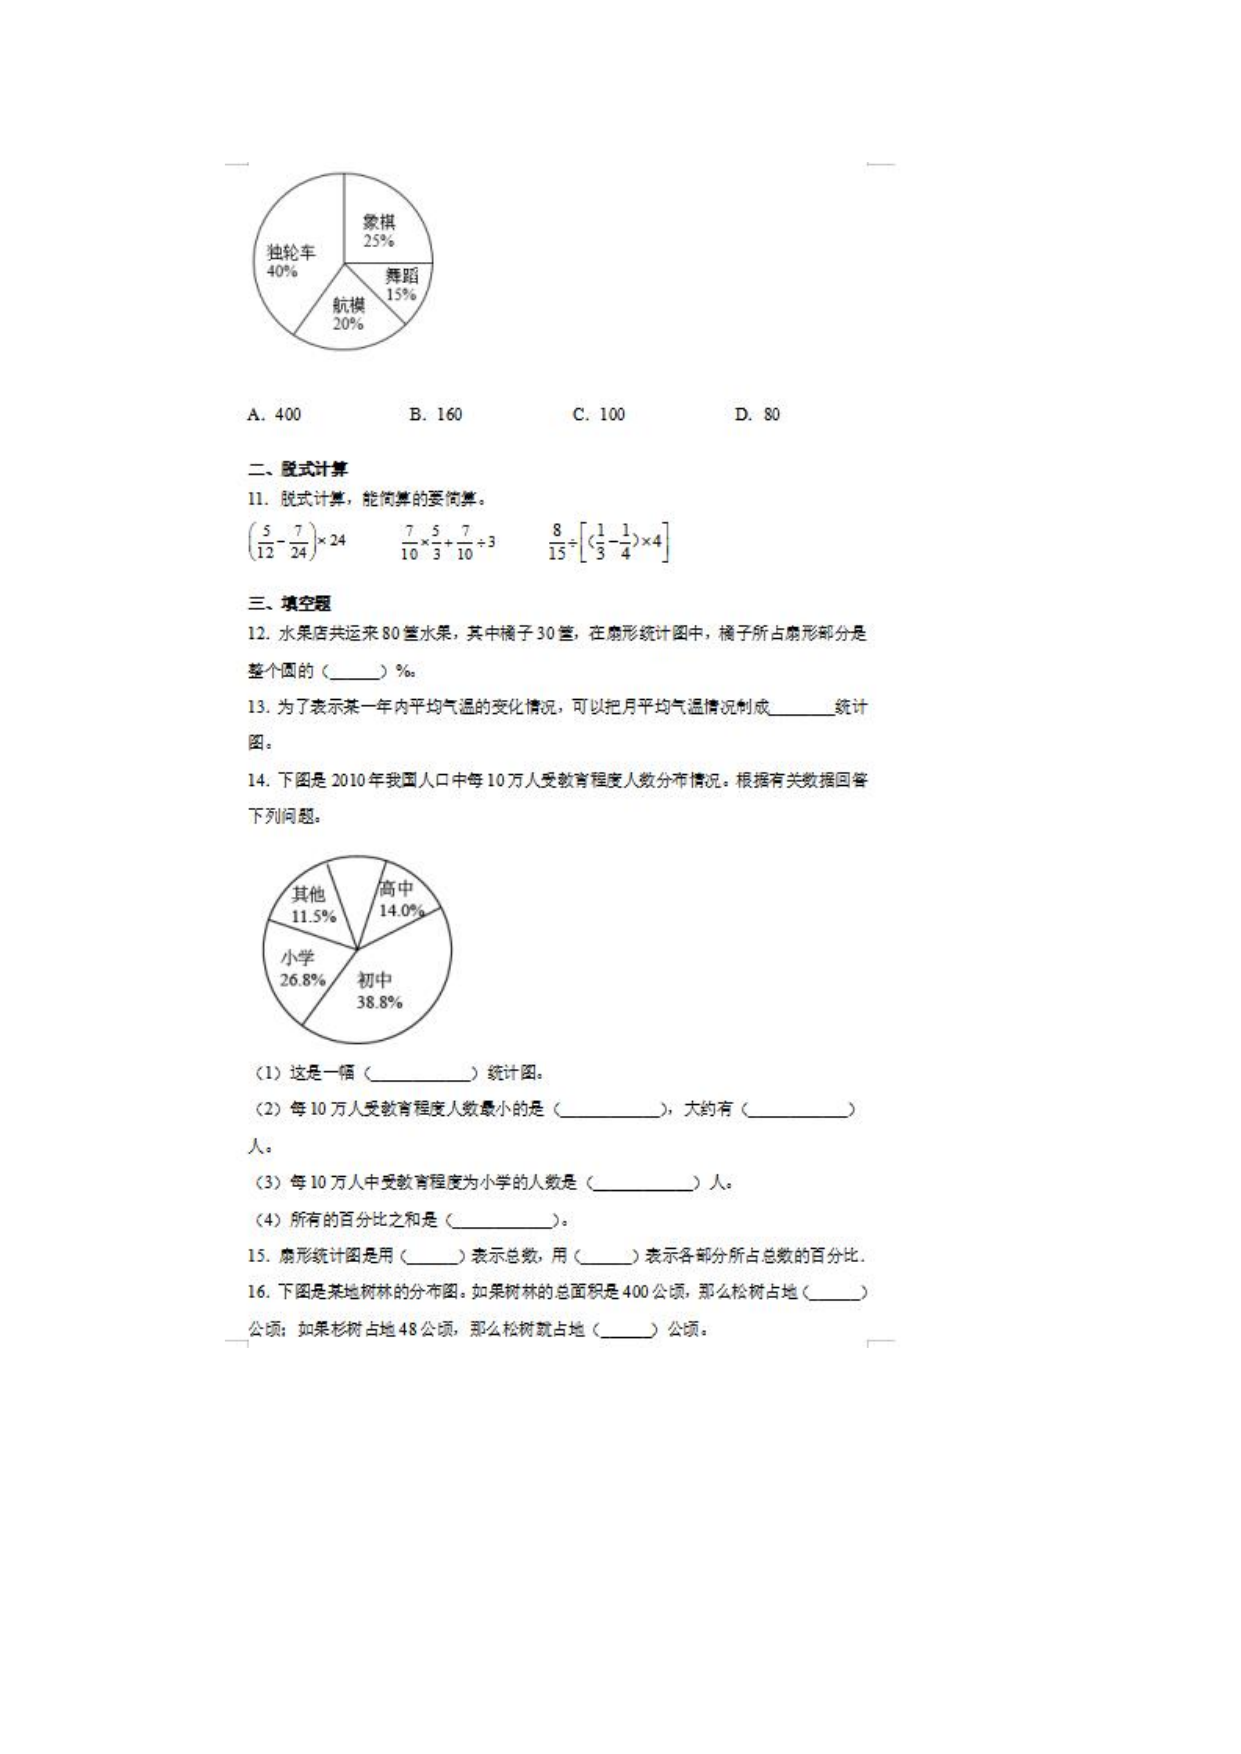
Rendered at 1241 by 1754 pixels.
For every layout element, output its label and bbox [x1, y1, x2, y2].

picture [224, 162, 1016, 1348]
